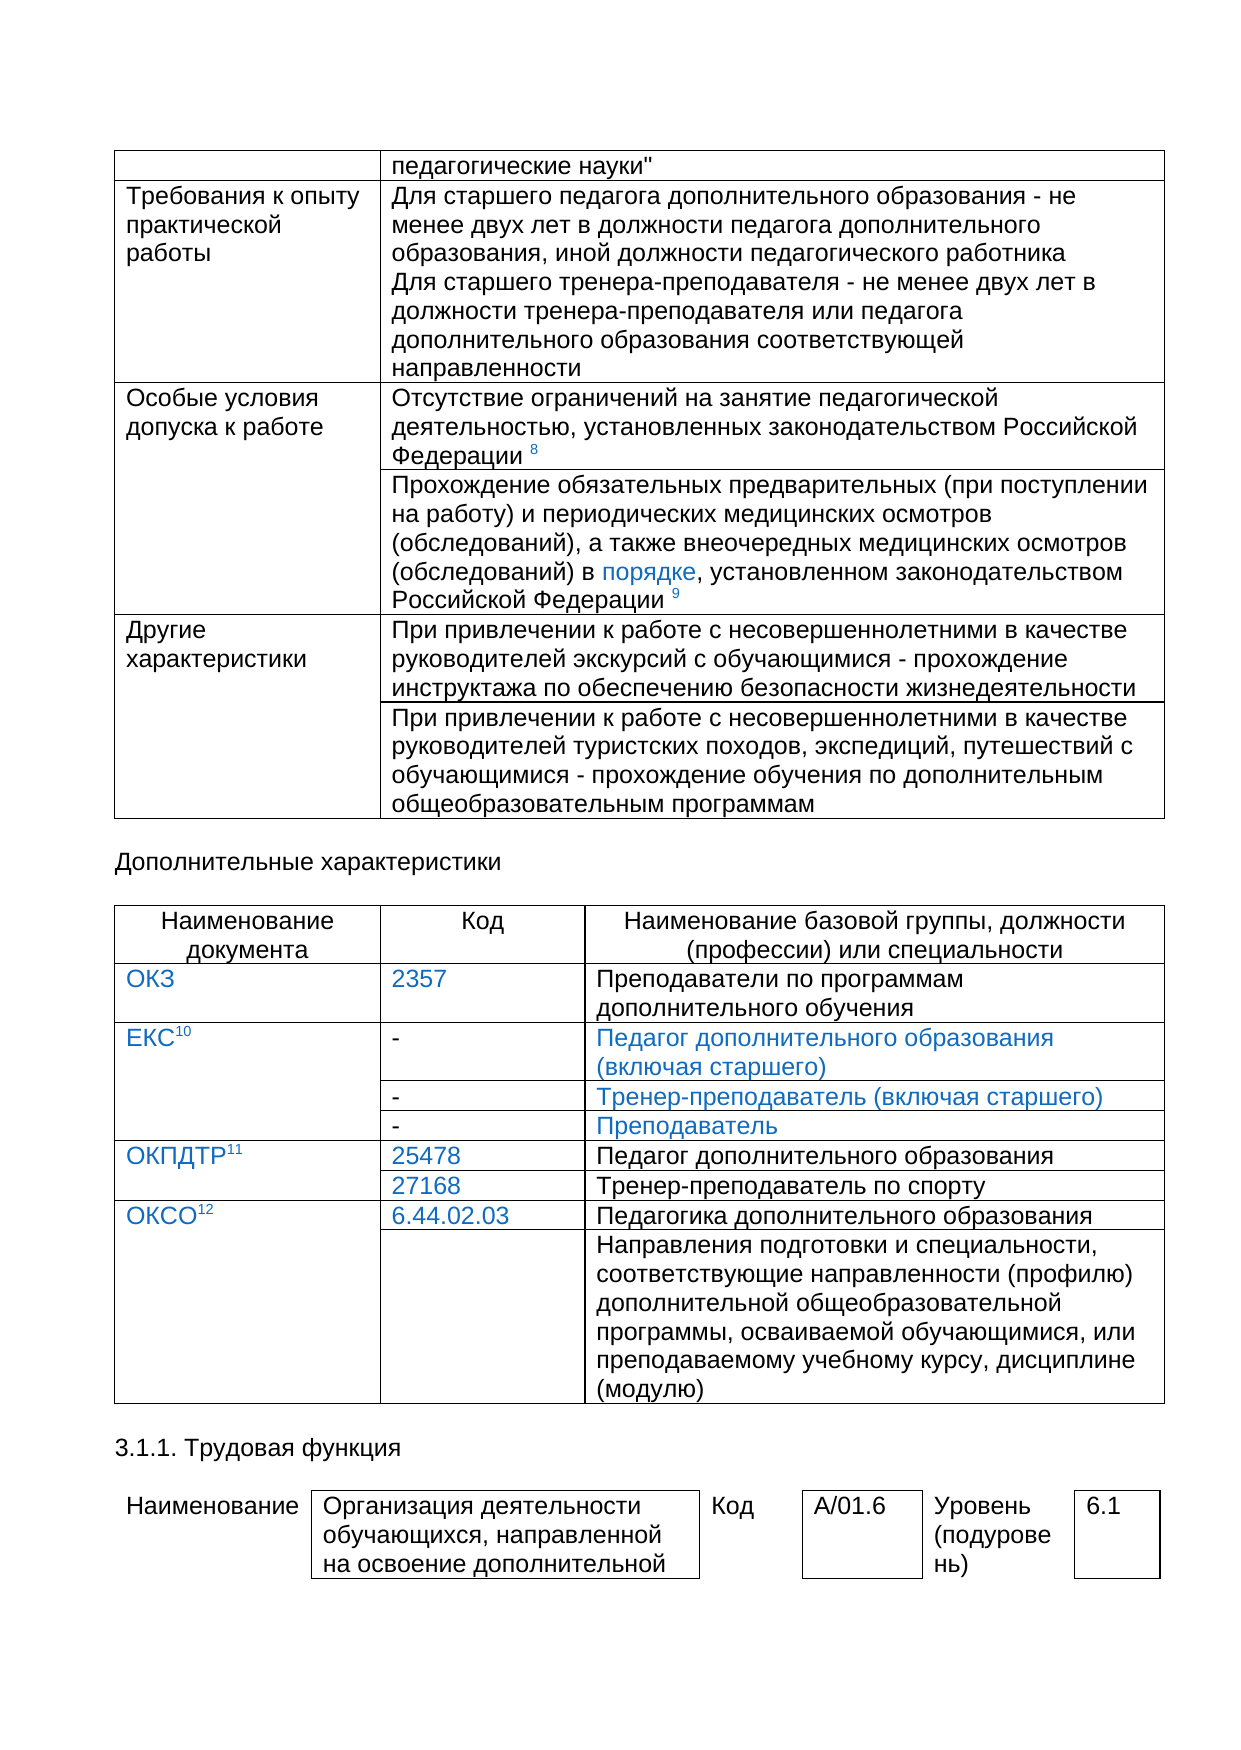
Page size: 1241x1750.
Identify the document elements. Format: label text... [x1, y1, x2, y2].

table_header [312, 1491, 699, 1577]
text Дополнительные характеристики [114, 847, 1157, 876]
table_header Наименование [115, 1490, 311, 1577]
table_cell ЕКС10 [115, 1023, 380, 1140]
table_cell 25478 [381, 1141, 584, 1170]
table_cell Педагог дополнительного образования (включая старшего) [586, 1023, 1164, 1080]
table_cell 6.44.02.03 [381, 1201, 584, 1229]
table_cell Прохождение обязательных предварительных (при поступлении на работу) и периодических медицинских осмотров (обследований), а также внеочередных медицинских осмотров (обследований) в порядке, установленном законодательством Российской Федерации 9 [381, 470, 1164, 614]
table_cell Тренер-преподаватель по спорту [586, 1171, 1164, 1199]
table_cell - [381, 1081, 584, 1110]
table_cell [381, 151, 1164, 180]
table_cell - [381, 1111, 584, 1140]
table_cell Требования к опыту практической работы [115, 181, 380, 382]
table_cell Преподаватели по программам дополнительного обучения [586, 964, 1164, 1022]
table_header Наименование базовой группы, должности (профессии) или специальности [586, 906, 1164, 963]
table_cell ОКПДТР11 [115, 1141, 380, 1199]
table_cell [381, 1230, 584, 1403]
table_header Код [381, 906, 584, 963]
table_cell 27168 [381, 1171, 584, 1199]
table_cell Направления подготовки и специальности, соответствующие направленности (профилю) дополнительной общеобразовательной программы, осваиваемой обучающимися, или преподаваемому учебному курсу, дисциплине (модулю) [586, 1230, 1164, 1403]
table_header 6.1 [1075, 1491, 1159, 1577]
table_header А/01.6 [803, 1491, 922, 1577]
text 3.1.1. Трудовая функция [114, 1433, 1157, 1461]
table_cell Другие характеристики [115, 615, 380, 817]
table_cell - [381, 1023, 584, 1080]
table_cell 2357 [381, 964, 584, 1022]
table_cell Особые условия допуска к работе [115, 383, 380, 614]
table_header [923, 1490, 1074, 1577]
table_cell Для старшего педагога дополнительного образования - не менее двух лет в должности педагога дополнительного образования, иной должности педагогического работника Для старшего тренера-преподавателя - не менее двух лет в должности тренера-преподавателя или педагога дополнительного образования соответствующей направленности [381, 181, 1164, 382]
table_cell Тренер-преподаватель (включая старшего) [586, 1081, 1164, 1110]
table_cell ОКЗ [115, 964, 380, 1022]
table_cell Педагогика дополнительного образования [586, 1201, 1164, 1229]
table_cell ОКСО12 [115, 1201, 380, 1403]
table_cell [115, 151, 380, 180]
table_cell При привлечении к работе с несовершеннолетними в качестве руководителей туристских походов, экспедиций, путешествий с обучающимися - прохождение обучения по дополнительным общеобразовательным программам [381, 703, 1164, 817]
table_header Наименование документа [115, 906, 380, 963]
table_cell При привлечении к работе с несовершеннолетними в качестве руководителей экскурсий с обучающимися - прохождение инструктажа по обеспечению безопасности жизнедеятельности [381, 615, 1164, 701]
table_header Код [700, 1490, 802, 1577]
table_cell Педагог дополнительного образования [586, 1141, 1164, 1170]
table_cell Отсутствие ограничений на занятие педагогической деятельностью, установленных законодательством Российской Федерации 8 [381, 383, 1164, 469]
table_cell Преподаватель [586, 1111, 1164, 1140]
